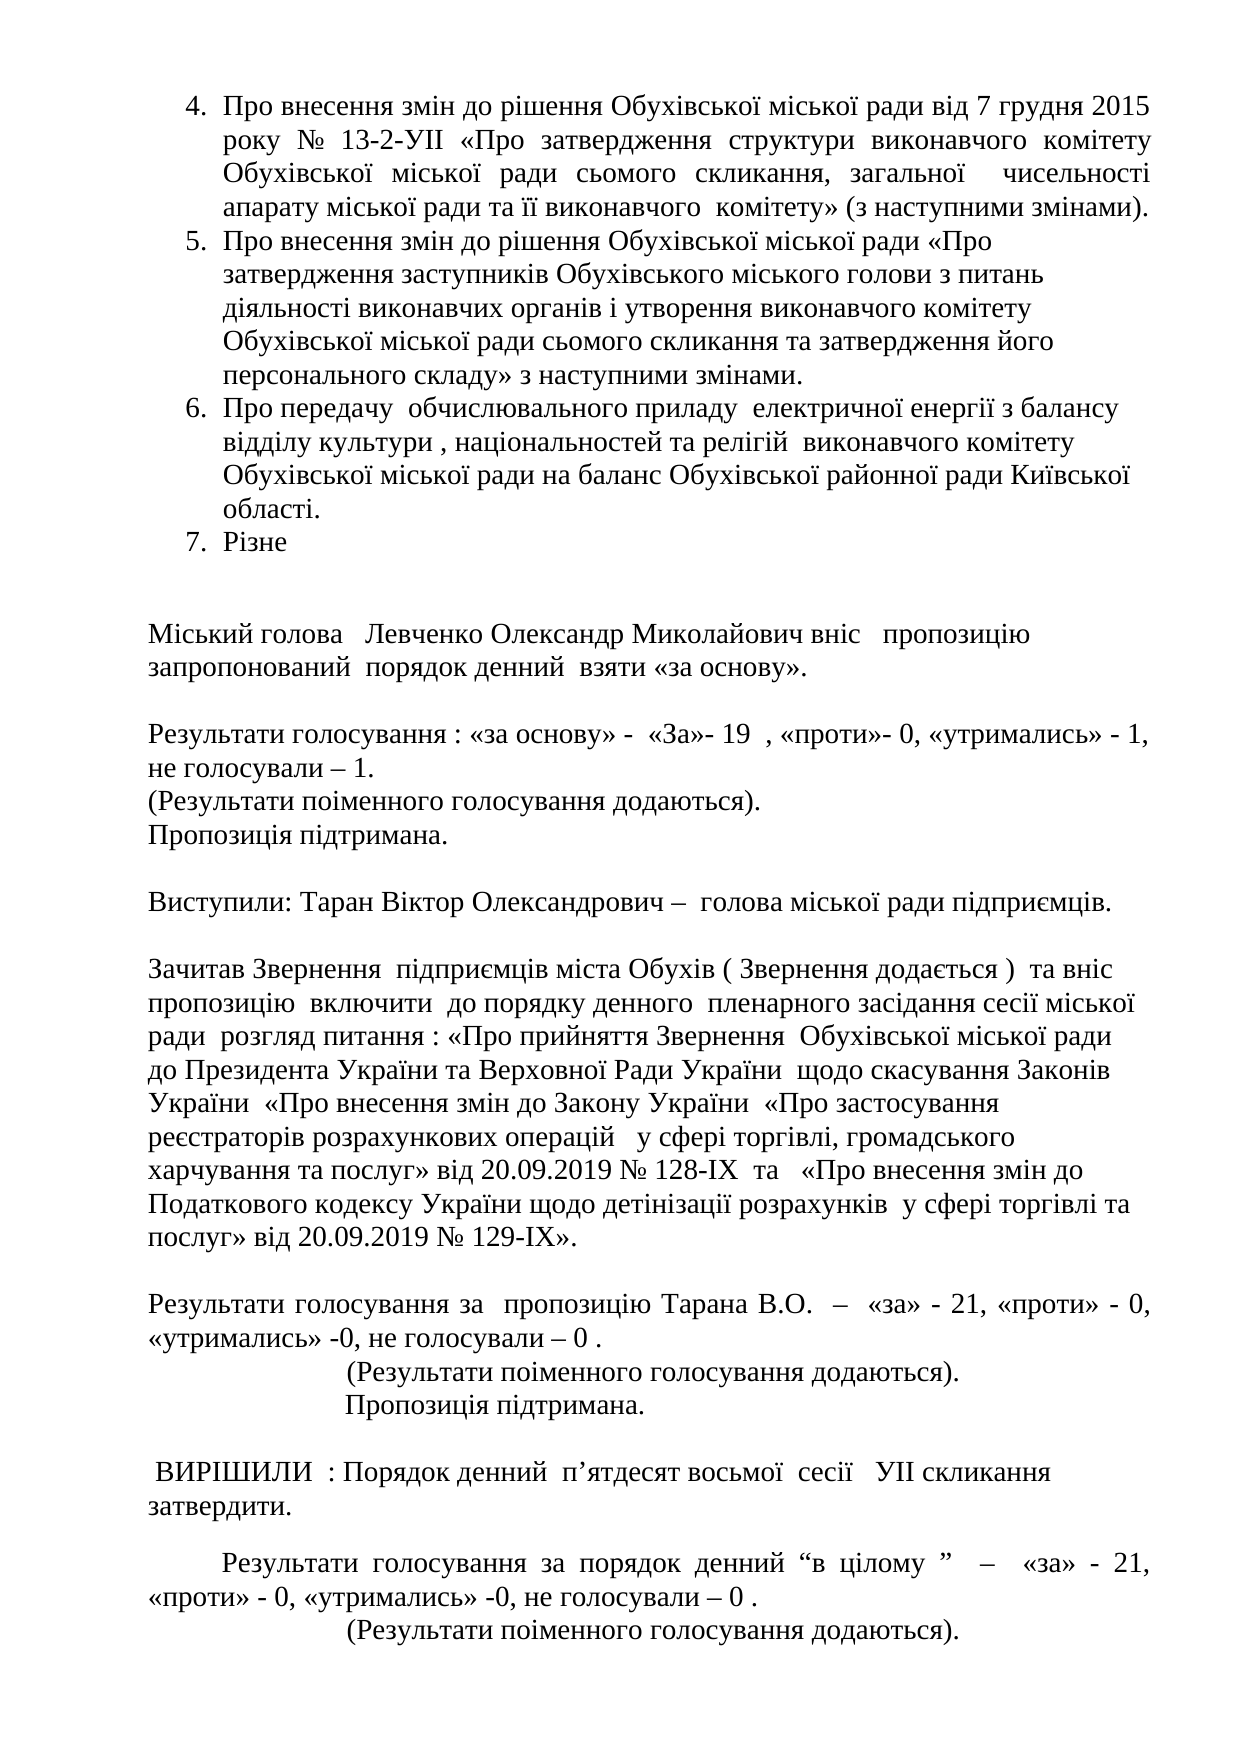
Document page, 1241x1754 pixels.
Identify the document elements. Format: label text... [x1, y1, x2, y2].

list Про передачу обчислювального приладу електричної енергії з балансу відділу культури , національностей та релігій виконавчого комітету Обухівської міської ради на баланс Обухівської районної ради Київської області. [185, 390, 1152, 524]
subtitle Виступили: Таран Віктор Олександрович – голова міської ради підприємців. [148, 884, 1152, 918]
subtitle Результати голосування : «за основу» - «За»- 19 , «проти»- 0, «утримались» - 1, не голосували – 1. [148, 716, 1152, 783]
subtitle Пропозиція підтримана. [148, 817, 1152, 851]
subtitle Зачитав Звернення підприємців міста Обухів ( Звернення додається ) та вніс пропозицію включити до порядку денного пленарного засідання сесії міської ради розгляд питання : «Про прийняття Звернення Обухівської міської ради до Президента України та Верховної Ради України щодо скасування Законів України «Про внесення змін до Закону України «Про застосування реєстраторів розрахункових операцій у сфері торгівлі, громадського харчування та послуг» від 20.09.2019 № 128-ІХ та «Про внесення змін до Податкового кодексу України щодо детінізації розрахунків у сфері торгівлі та послуг» від 20.09.2019 № 129-ІХ». [148, 951, 1152, 1253]
subtitle ВИРІШИЛИ : Порядок денний п’ятдесят восьмої сесії УІІ скликання затвердити. [148, 1454, 1152, 1521]
subtitle Пропозиція підтримана. [148, 1387, 1152, 1421]
subtitle (Результати поіменного голосування додаються). [148, 783, 1152, 817]
list Про внесення змін до рішення Обухівської міської ради від 7 грудня 2015 року № 13-2-УІІ «Про затвердження структури виконавчого комітету Обухівської міської ради сьомого скликання, загальної чисельності апарату міської ради та її виконавчого комітету» (з наступними змінами). [185, 88, 1152, 223]
subtitle (Результати поіменного голосування додаються). [148, 1612, 1152, 1646]
list Різне [185, 524, 1152, 558]
text Міський голова Левченко Олександр Миколайович вніс пропозицію запропонований порядок денний взяти «за основу». [148, 616, 1152, 683]
subtitle Результати голосування за пропозицію Тарана В.О. – «за» - 21, «проти» - 0, «утримались» -0, не голосували – 0 . [148, 1287, 1152, 1354]
subtitle Результати голосування за порядок денний “в цілому ” – «за» - 21, «проти» - 0, «утримались» -0, не голосували – 0 . [148, 1545, 1152, 1612]
list Про внесення змін до рішення Обухівської міської ради «Про затвердження заступників Обухівського міського голови з питань діяльності виконавчих органів і утворення виконавчого комітету Обухівської міської ради сьомого скликання та затвердження його персонального складу» з наступними змінами. [185, 223, 1152, 390]
subtitle (Результати поіменного голосування додаються). [148, 1354, 1152, 1387]
